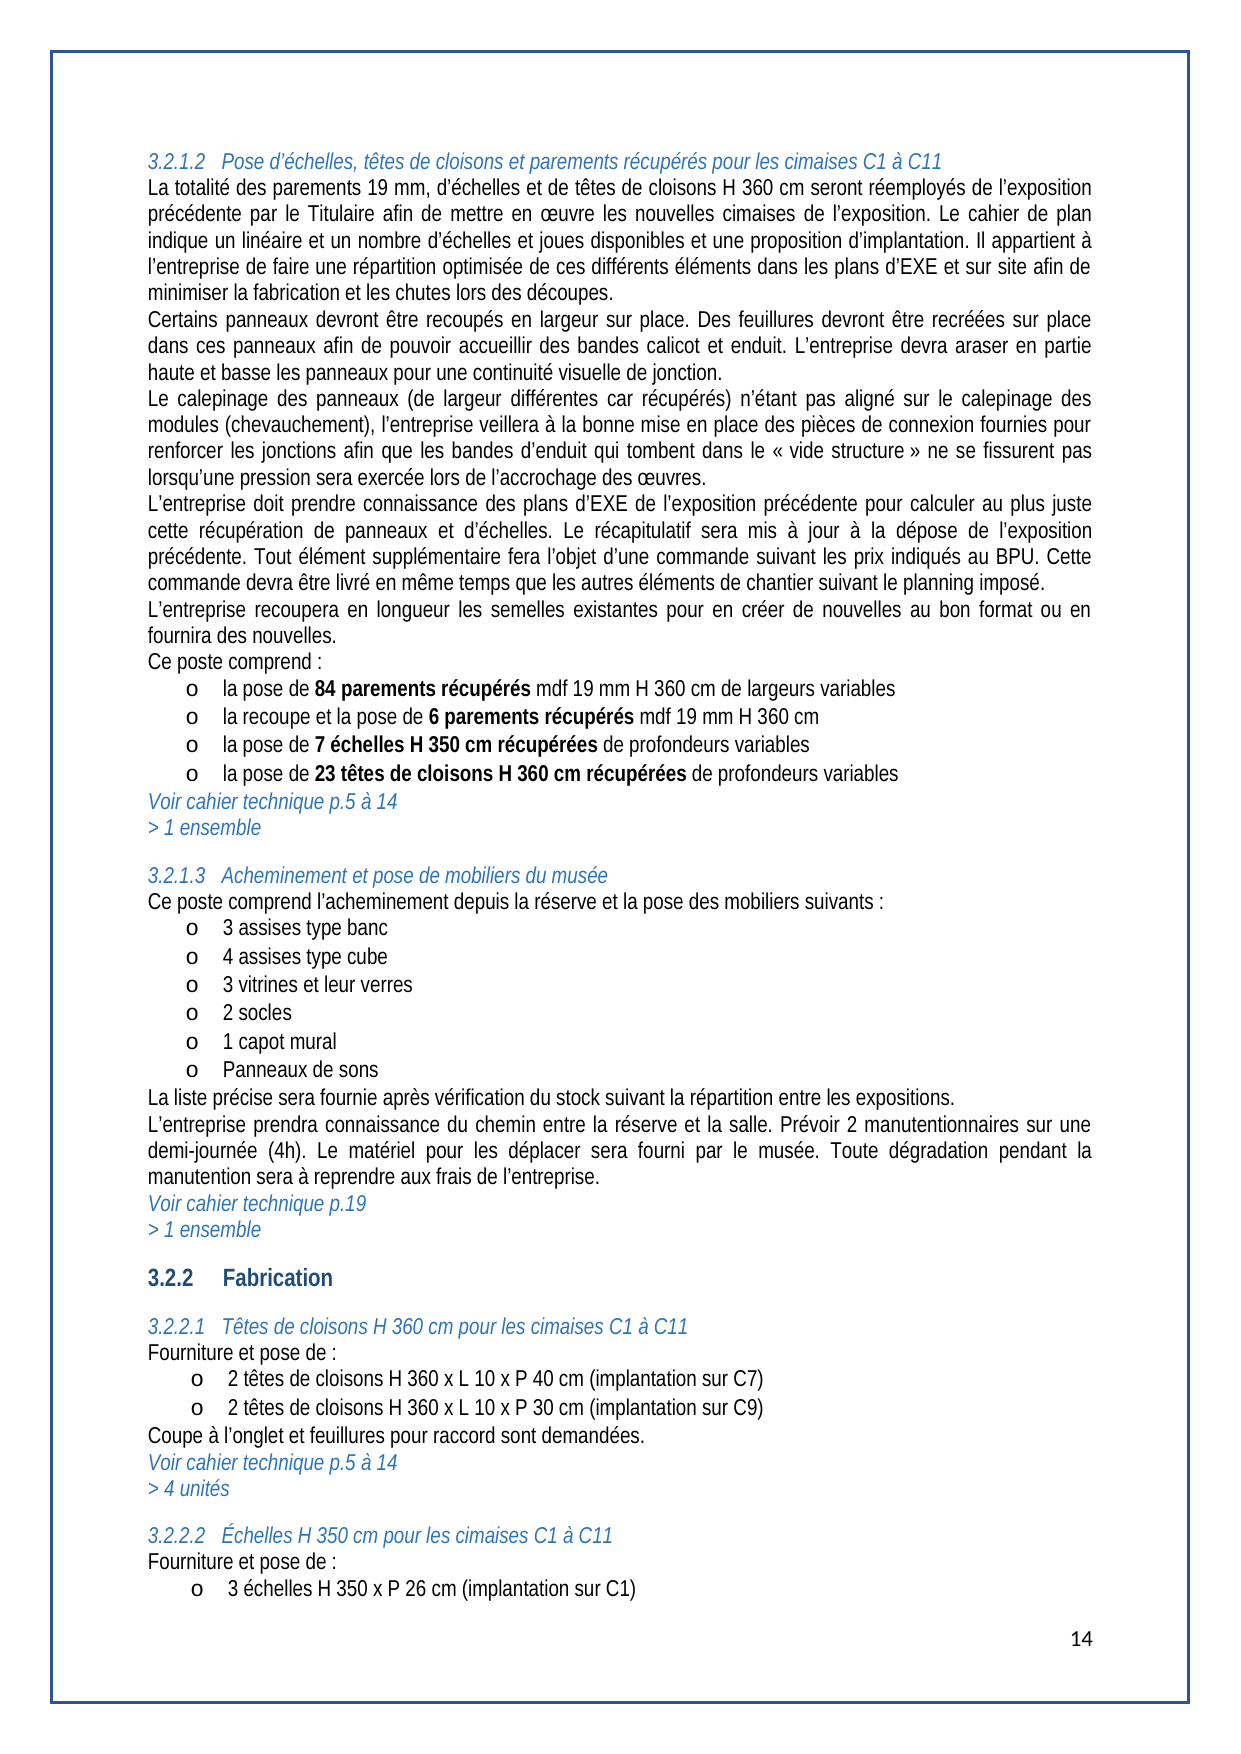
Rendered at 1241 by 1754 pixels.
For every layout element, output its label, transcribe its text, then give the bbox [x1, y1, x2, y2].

text > 4 unités [148, 1475, 1093, 1501]
text Ce poste comprend : [148, 648, 1093, 675]
subtitle 3.2.1.3 Acheminement et pose de mobiliers du musée [148, 862, 1093, 888]
text Certains panneaux devront être recoupés en largeur sur place. Des feuillures devront être recréées sur place dans ces panneaux afin de pouvoir accueillir des bandes calicot et enduit. L’entreprise devra araser en partie haute et basse les panneaux pour une continuité visuelle de jonction. [148, 306, 1093, 385]
subtitle 3.2.2.1 Têtes de cloisons H 360 cm pour les cimaises C1 à C11 [148, 1313, 1093, 1339]
list 2 têtes de cloisons H 360 x L 10 x P 40 cm (implantation sur C7) [190, 1365, 1093, 1394]
subtitle Fabrication [148, 1263, 1093, 1292]
list 3 assises type banc [185, 914, 1093, 943]
subtitle 3.2.1.2 Pose d’échelles, têtes de cloisons et parements récupérés pour les cimaises C1 à C11 [148, 148, 1093, 174]
list la pose de 23 têtes de cloisons H 360 cm récupérées de profondeurs variables [185, 760, 1093, 788]
list la recoupe et la pose de 6 parements récupérés mdf 19 mm H 360 cm [185, 703, 1093, 731]
text Le calepinage des panneaux (de largeur différentes car récupérés) n’étant pas aligné sur le calepinage des modules (chevauchement), l’entreprise veillera à la bonne mise en place des pièces de connexion fournies pour renforcer les jonctions afin que les bandes d’enduit qui tombent dans le « vide structure » ne se fissurent pas lorsqu’une pression sera exercée lors de l’accrochage des œuvres. [148, 385, 1093, 490]
text La liste précise sera fournie après vérification du stock suivant la répartition entre les expositions. [148, 1084, 1093, 1111]
text Fourniture et pose de : [148, 1548, 1093, 1575]
list 2 socles [185, 999, 1093, 1028]
text Ce poste comprend l’acheminement depuis la réserve et la pose des mobiliers suivants : [148, 888, 1093, 914]
list 1 capot mural [185, 1028, 1093, 1056]
text Voir cahier technique p.5 à 14 [148, 788, 1093, 814]
text Voir cahier technique p.19 [148, 1190, 1093, 1216]
list 3 échelles H 350 x P 26 cm (implantation sur C1) [190, 1575, 1093, 1603]
text Fourniture et pose de : [148, 1339, 1093, 1365]
text > 1 ensemble [148, 1216, 1093, 1242]
list 4 assises type cube [185, 943, 1093, 971]
text L’entreprise doit prendre connaissance des plans d’EXE de l’exposition précédente pour calculer au plus juste cette récupération de panneaux et d’échelles. Le récapitulatif sera mis à jour à la dépose de l’exposition précédente. Tout élément supplémentaire fera l’objet d’une commande suivant les prix indiqués au BPU. Cette commande devra être livré en même temps que les autres éléments de chantier suivant le planning imposé. [148, 490, 1093, 596]
text La totalité des parements 19 mm, d’échelles et de têtes de cloisons H 360 cm seront réemployés de l’exposition précédente par le Titulaire afin de mettre en œuvre les nouvelles cimaises de l’exposition. Le cahier de plan indique un linéaire et un nombre d’échelles et joues disponibles et une proposition d’implantation. Il appartient à l’entreprise de faire une répartition optimisée de ces différents éléments dans les plans d’EXE et sur site afin de minimiser la fabrication et les chutes lors des découpes. [148, 174, 1093, 306]
list la pose de 7 échelles H 350 cm récupérées de profondeurs variables [185, 731, 1093, 760]
list 3 vitrines et leur verres [185, 971, 1093, 999]
list 2 têtes de cloisons H 360 x L 10 x P 30 cm (implantation sur C9) [190, 1394, 1093, 1422]
list Panneaux de sons [185, 1056, 1093, 1084]
text L’entreprise recoupera en longueur les semelles existantes pour en créer de nouvelles au bon format ou en fournira des nouvelles. [148, 596, 1093, 648]
text L’entreprise prendra connaissance du chemin entre la réserve et la salle. Prévoir 2 manutentionnaires sur une demi-journée (4h). Le matériel pour les déplacer sera fourni par le musée. Toute dégradation pendant la manutention sera à reprendre aux frais de l’entreprise. [148, 1111, 1093, 1190]
list la pose de 84 parements récupérés mdf 19 mm H 360 cm de largeurs variables [185, 675, 1093, 703]
text Voir cahier technique p.5 à 14 [148, 1448, 1093, 1475]
text > 1 ensemble [148, 814, 1093, 841]
text Coupe à l’onglet et feuillures pour raccord sont demandées. [148, 1422, 1093, 1448]
subtitle 3.2.2.2 Échelles H 350 cm pour les cimaises C1 à C11 [148, 1522, 1093, 1548]
